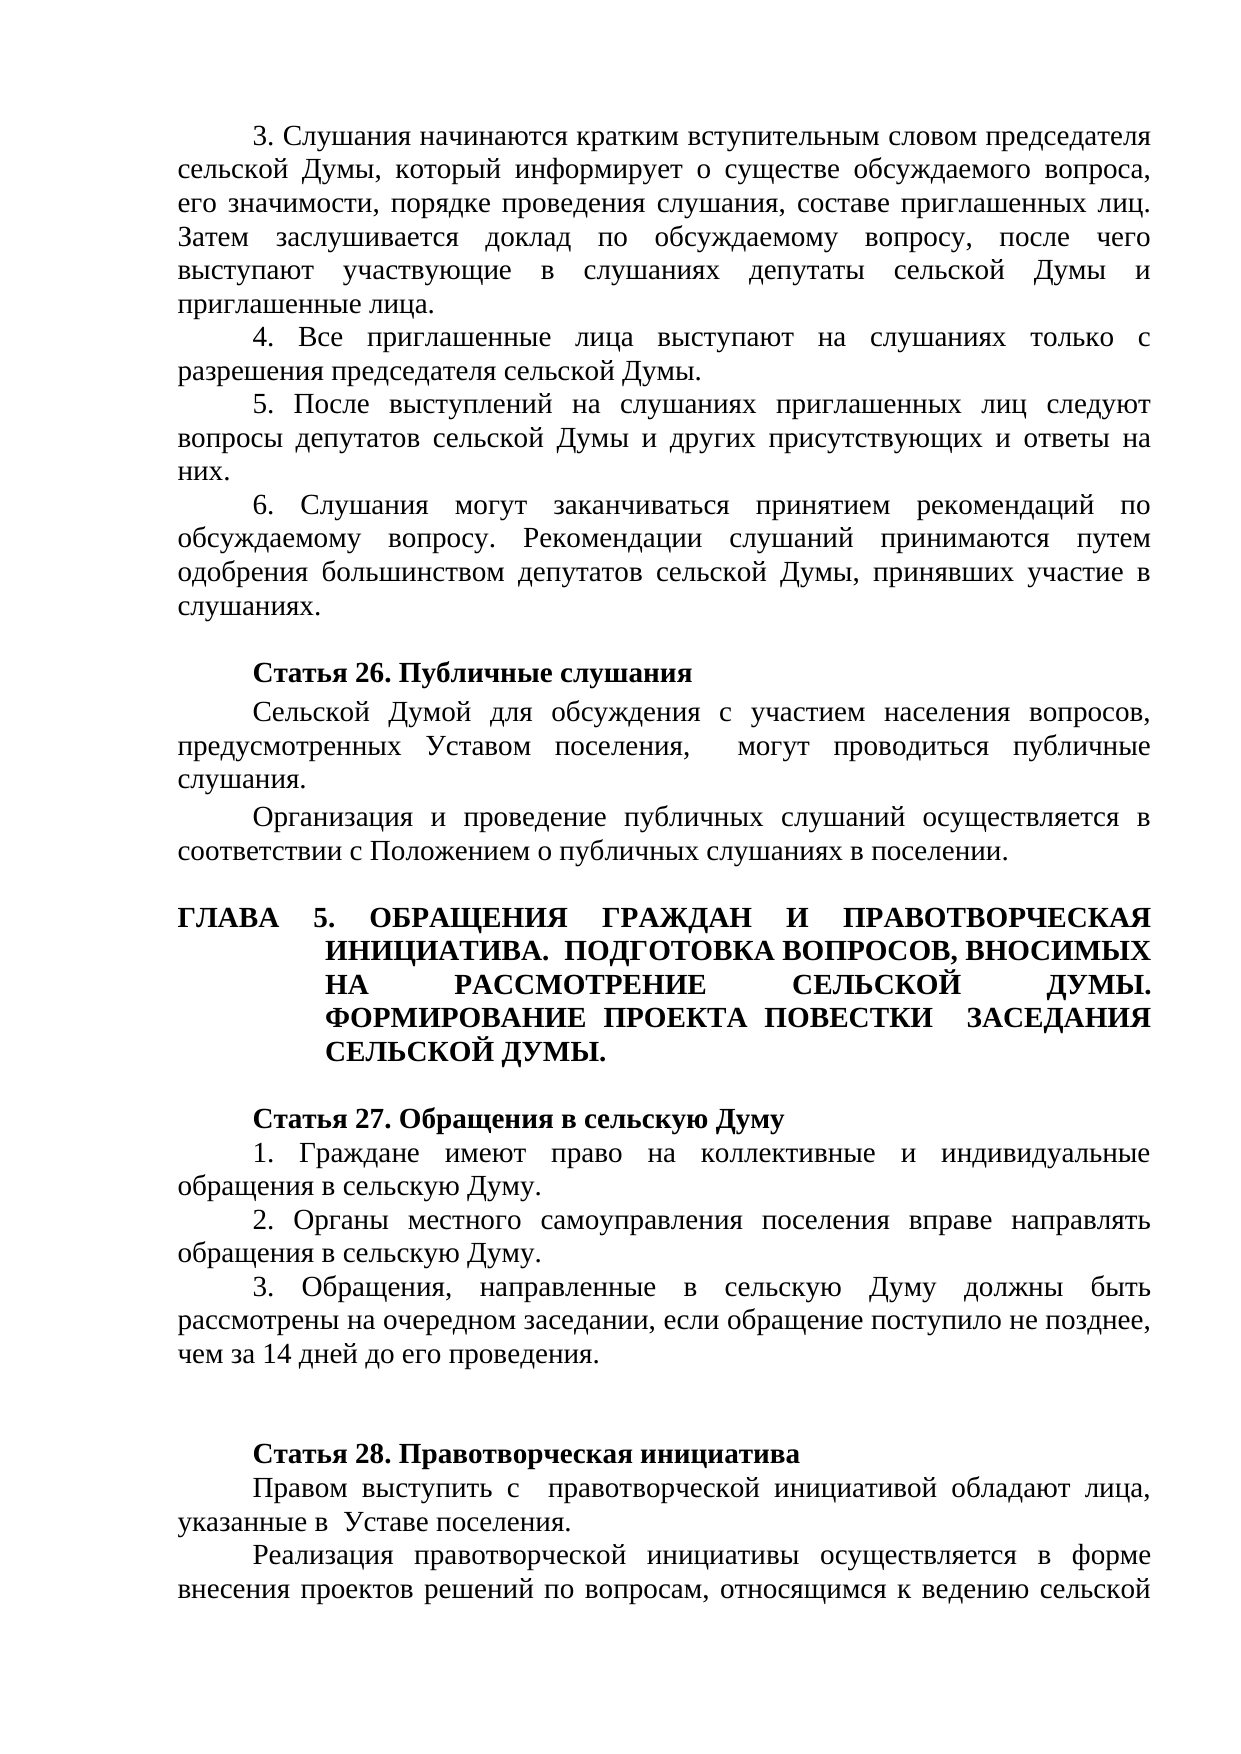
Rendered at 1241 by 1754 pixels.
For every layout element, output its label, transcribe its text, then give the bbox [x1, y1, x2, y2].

text Правом выступить с правотворческой инициативой обладают лица, указанные в Уставе поселения. [177, 1470, 1152, 1537]
text Статья 28. Правотворческая инициатива [177, 1437, 1152, 1470]
text 4. Все приглашенные лица выступают на слушаниях только с разрешения председателя сельской Думы. [177, 319, 1152, 386]
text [177, 1537, 1152, 1604]
text 6. Слушания могут заканчиваться принятием рекомендаций по обсуждаемому вопросу. Рекомендации слушаний принимаются путем одобрения большинством депутатов сельской Думы, принявших участие в слушаниях. [177, 487, 1152, 621]
text 5. После выступлений на слушаниях приглашенных лиц следуют вопросы депутатов сельской Думы и других присутствующих и ответы на них. [177, 386, 1152, 487]
text ГЛАВА 5. ОБРАЩЕНИЯ ГРАЖДАН И ПРАВОТВОРЧЕСКАЯ ИНИЦИАТИВА. ПОДГОТОВКА ВОПРОСОВ, ВНОСИМЫХ НА РАССМОТРЕНИЕ СЕЛЬСКОЙ ДУМЫ. ФОРМИРОВАНИЕ ПРОЕКТА ПОВЕСТКИ ЗАСЕДАНИЯ СЕЛЬСКОЙ ДУМЫ. [177, 900, 1152, 1068]
text Статья 27. Обращения в сельскую Думу [177, 1101, 1152, 1135]
text 1. Граждане имеют право на коллективные и индивидуальные обращения в сельскую Думу. [177, 1135, 1152, 1202]
text 2. Органы местного самоуправления поселения вправе направлять обращения в сельскую Думу. [177, 1202, 1152, 1269]
text 3. Слушания начинаются кратким вступительным словом председателя сельской Думы, который информирует о существе обсуждаемого вопроса, его значимости, порядке проведения слушания, составе приглашенных лиц. Затем заслушивается доклад по обсуждаемому вопросу, после чего выступают участвующие в слушаниях депутаты сельской Думы и приглашенные лица. [177, 118, 1152, 319]
text Организация и проведение публичных слушаний осуществляется в соответствии с Положением о публичных слушаниях в поселении. [177, 799, 1152, 866]
text Статья 26. Публичные слушания [177, 655, 1152, 688]
text 3. Обращения, направленные в сельскую Думу должны быть рассмотрены на очередном заседании, если обращение поступило не позднее, чем за 14 дней до его проведения. [177, 1269, 1152, 1369]
text Сельской Думой для обсуждения с участием населения вопросов, предусмотренных Уставом поселения, могут проводиться публичные слушания. [177, 694, 1152, 795]
